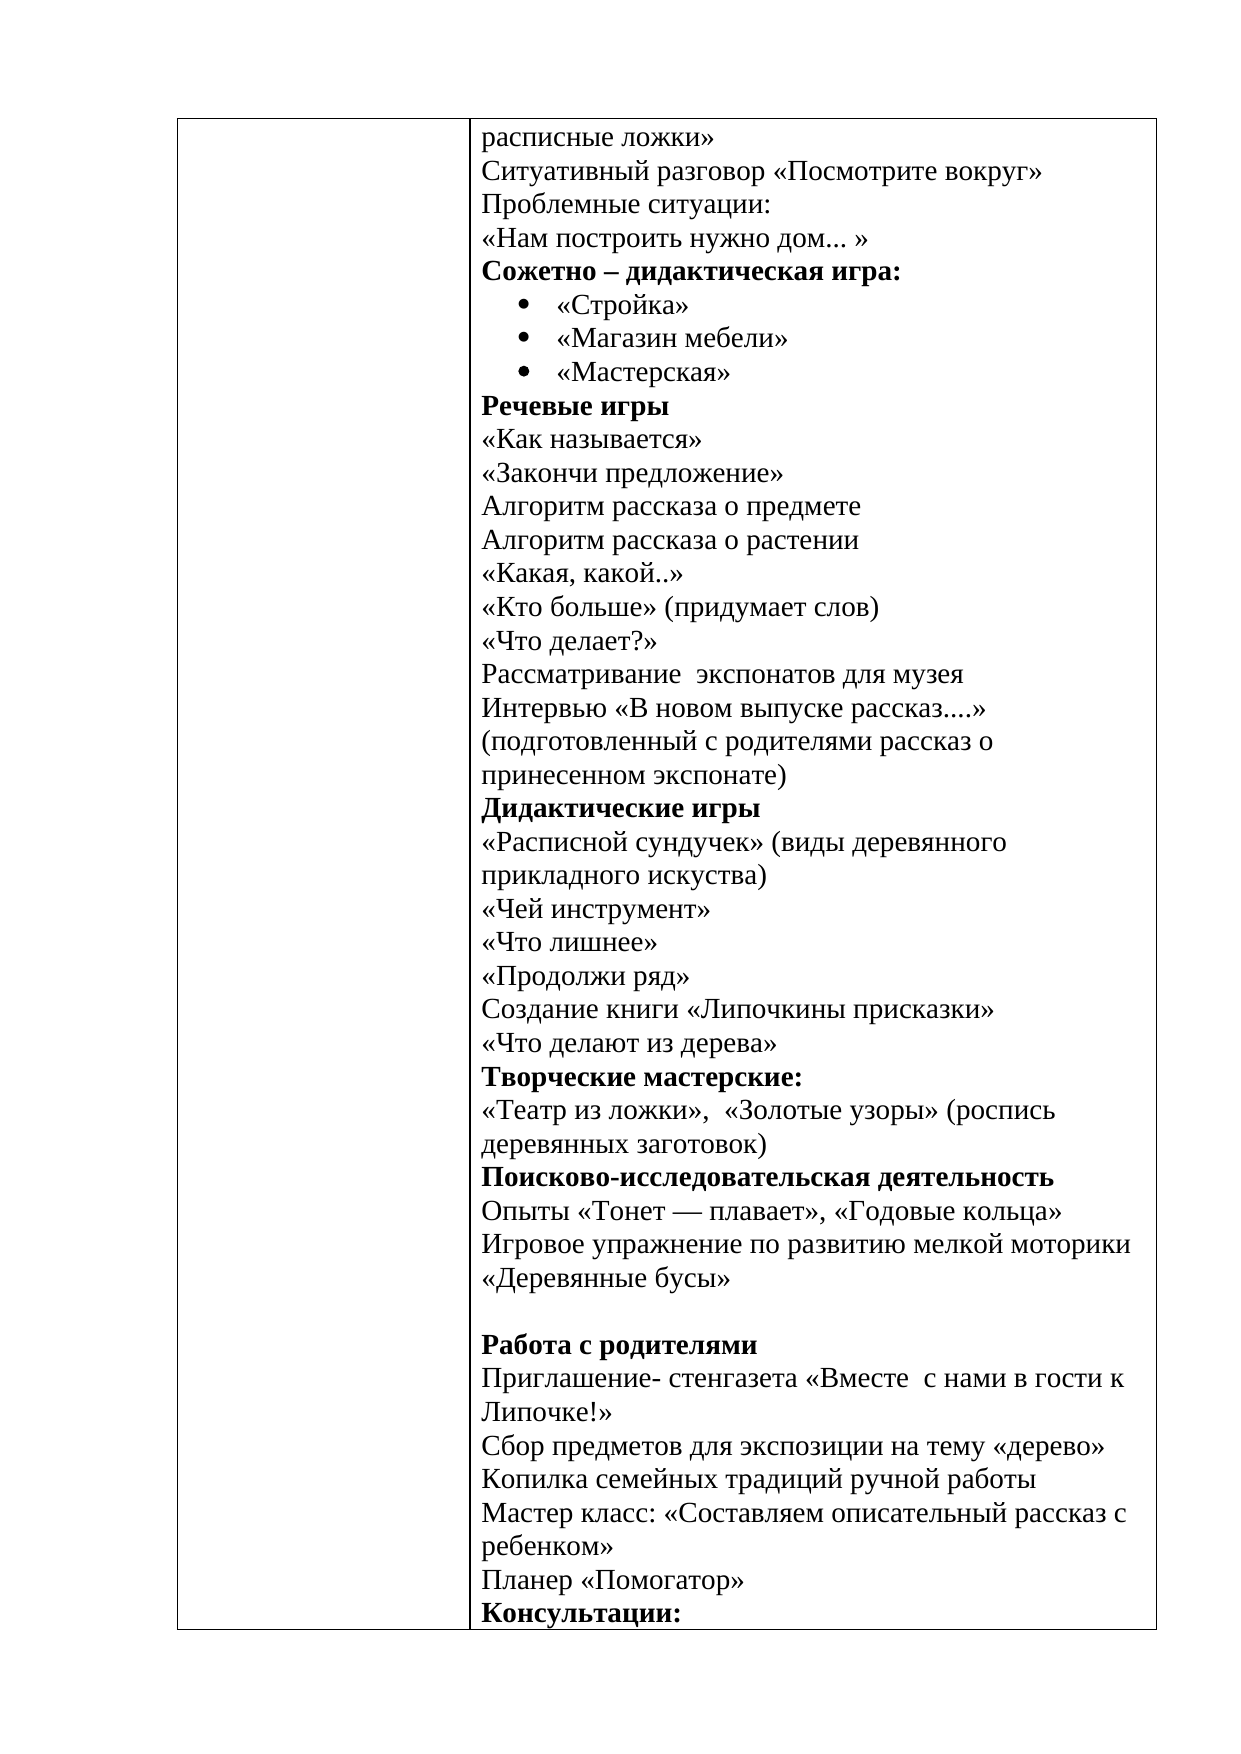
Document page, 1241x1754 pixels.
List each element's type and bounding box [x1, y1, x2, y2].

table_cell [178, 119, 469, 1629]
table_cell [471, 119, 1156, 1629]
